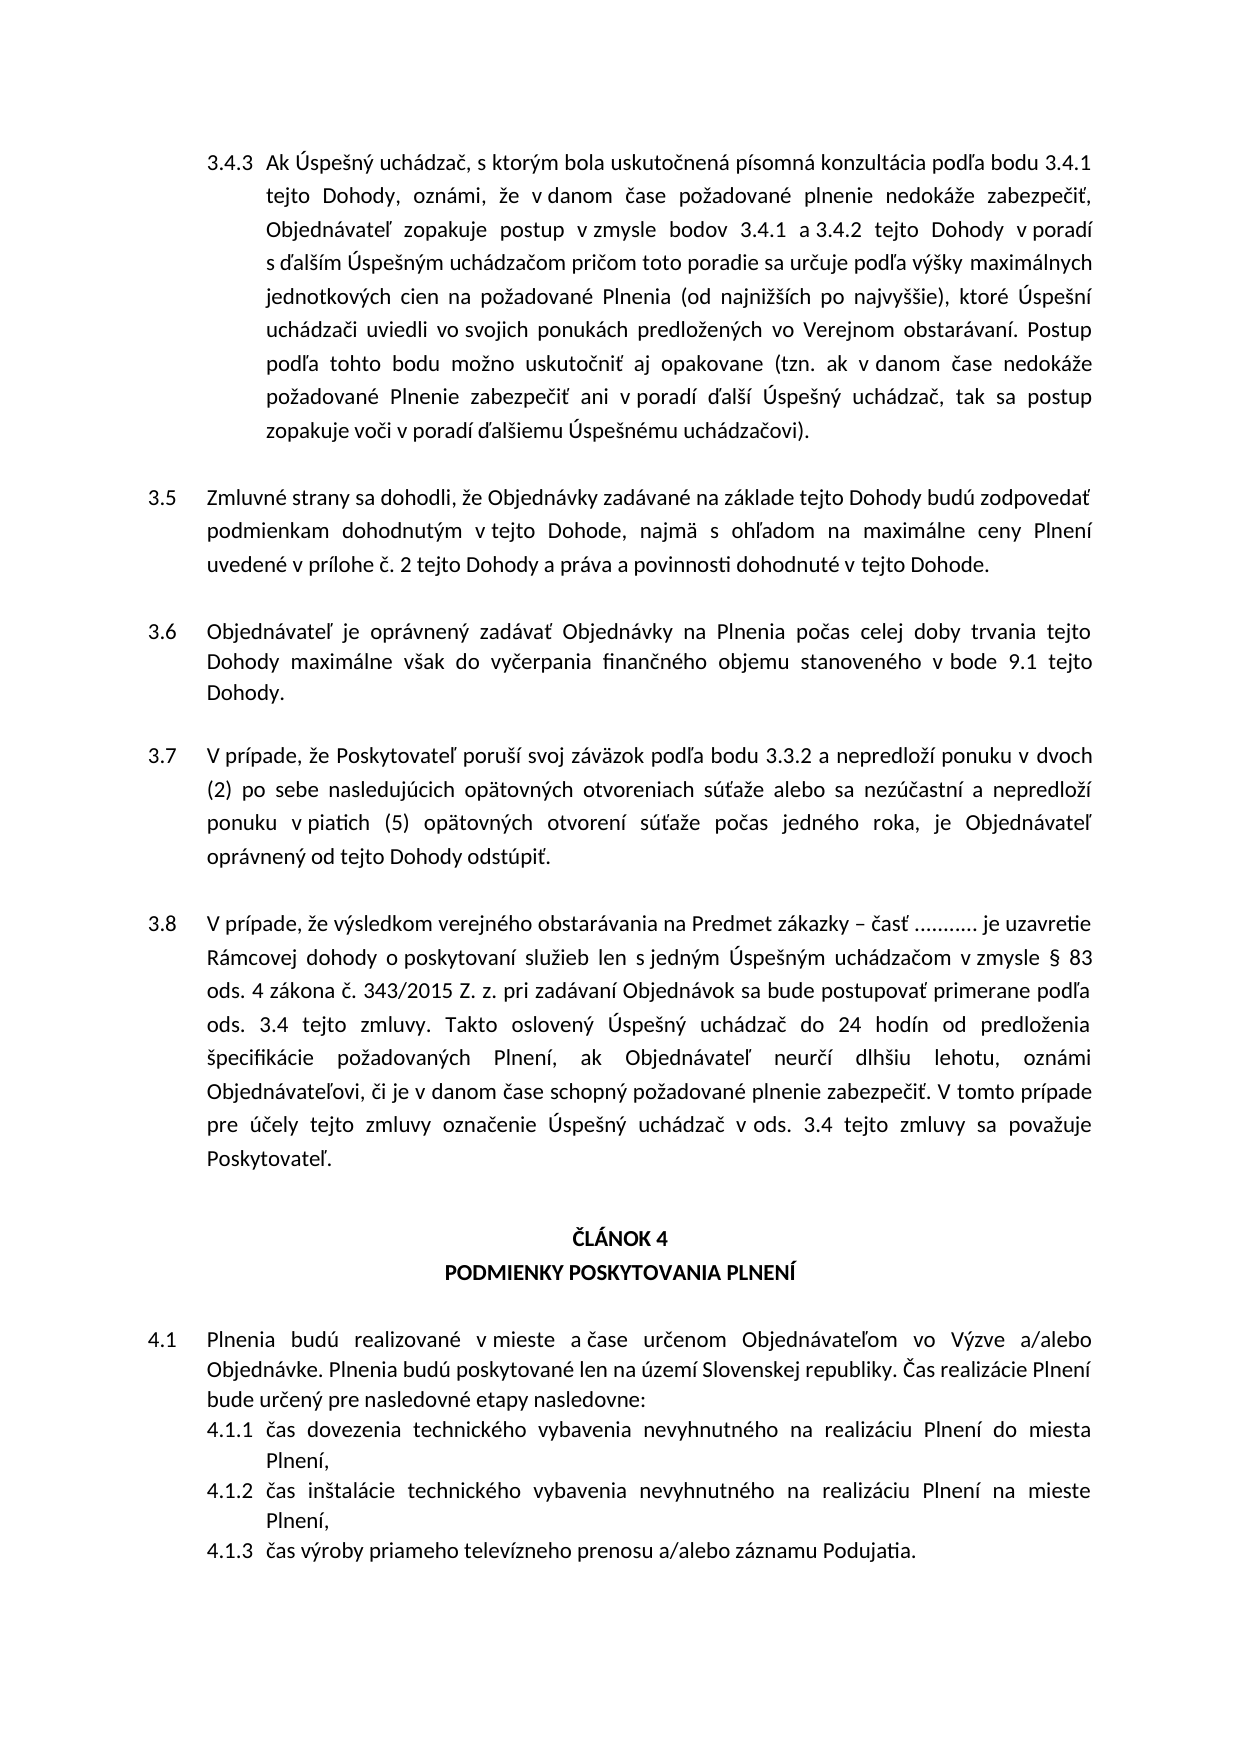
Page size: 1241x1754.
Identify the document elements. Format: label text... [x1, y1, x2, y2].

text Podmienky poskytovania Plnení [148, 1258, 1093, 1286]
text Článok 4 [148, 1224, 1093, 1252]
list V prípade, že výsledkom verejného obstarávania na Predmet zákazky – časť ........... je uzavretie Rámcovej dohody o poskytovaní služieb len s jedným Úspešným uchádzačom v zmysle § 83 ods. 4 zákona č. 343/2015 Z. z. pri zadávaní Objednávok sa bude postupovať primerane podľa ods. 3.4 tejto zmluvy. Takto oslovený Úspešný uchádzač do 24 hodín od predloženia špecifikácie požadovaných Plnení, ak Objednávateľ neurčí dlhšiu lehotu, oznámi Objednávateľovi, či je v danom čase schopný požadované plnenie zabezpečiť. V tomto prípade pre účely tejto zmluvy označenie Úspešný uchádzač v ods. 3.4 tejto zmluvy sa považuje Poskytovateľ. [148, 909, 1093, 1172]
list 4.1 Plnenia budú realizované v mieste a čase určenom Objednávateľom vo Výzve a/alebo Objednávke. Plnenia budú poskytované len na území Slovenskej republiky. Čas realizácie Plnení bude určený pre nasledovné etapy nasledovne: [148, 1325, 1093, 1413]
list čas inštalácie technického vybavenia nevyhnutného na realizáciu Plnení na mieste Plnení, [207, 1476, 1093, 1534]
list V prípade, že Poskytovateľ poruší svoj záväzok podľa bodu 3.3.2 a nepredloží ponuku v dvoch (2) po sebe nasledujúcich opätovných otvoreniach súťaže alebo sa nezúčastní a nepredloží ponuku v piatich (5) opätovných otvorení súťaže počas jedného roka, je Objednávateľ oprávnený od tejto Dohody odstúpiť. [148, 741, 1093, 870]
list Objednávateľ je oprávnený zadávať Objednávky na Plnenia počas celej doby trvania tejto Dohody maximálne však do vyčerpania finančného objemu stanoveného v bode 9.1 tejto Dohody. [148, 617, 1093, 706]
list Ak Úspešný uchádzač, s ktorým bola uskutočnená písomná konzultácia podľa bodu 3.4.1 tejto Dohody, oznámi, že v danom čase požadované plnenie nedokáže zabezpečiť, Objednávateľ zopakuje postup v zmysle bodov 3.4.1 a 3.4.2 tejto Dohody v poradí s ďalším Úspešným uchádzačom pričom toto poradie sa určuje podľa výšky maximálnych jednotkových cien na požadované Plnenia (od najnižších po najvyššie), ktoré Úspešní uchádzači uviedli vo svojich ponukách predložených vo Verejnom obstarávaní. Postup podľa tohto bodu možno uskutočniť aj opakovane (tzn. ak v danom čase nedokáže požadované Plnenie zabezpečiť ani v poradí ďalší Úspešný uchádzač, tak sa postup zopakuje voči v poradí ďalšiemu Úspešnému uchádzačovi). [207, 148, 1093, 444]
list čas výroby priameho televízneho prenosu a/alebo záznamu Podujatia. [207, 1536, 1093, 1564]
list čas dovezenia technického vybavenia nevyhnutného na realizáciu Plnení do miesta Plnení, [207, 1416, 1093, 1474]
list Zmluvné strany sa dohodli, že Objednávky zadávané na základe tejto Dohody budú zodpovedať podmienkam dohodnutým v tejto Dohode, najmä s ohľadom na maximálne ceny Plnení uvedené v prílohe č. 2 tejto Dohody a práva a povinnosti dohodnuté v tejto Dohode. [148, 483, 1093, 578]
